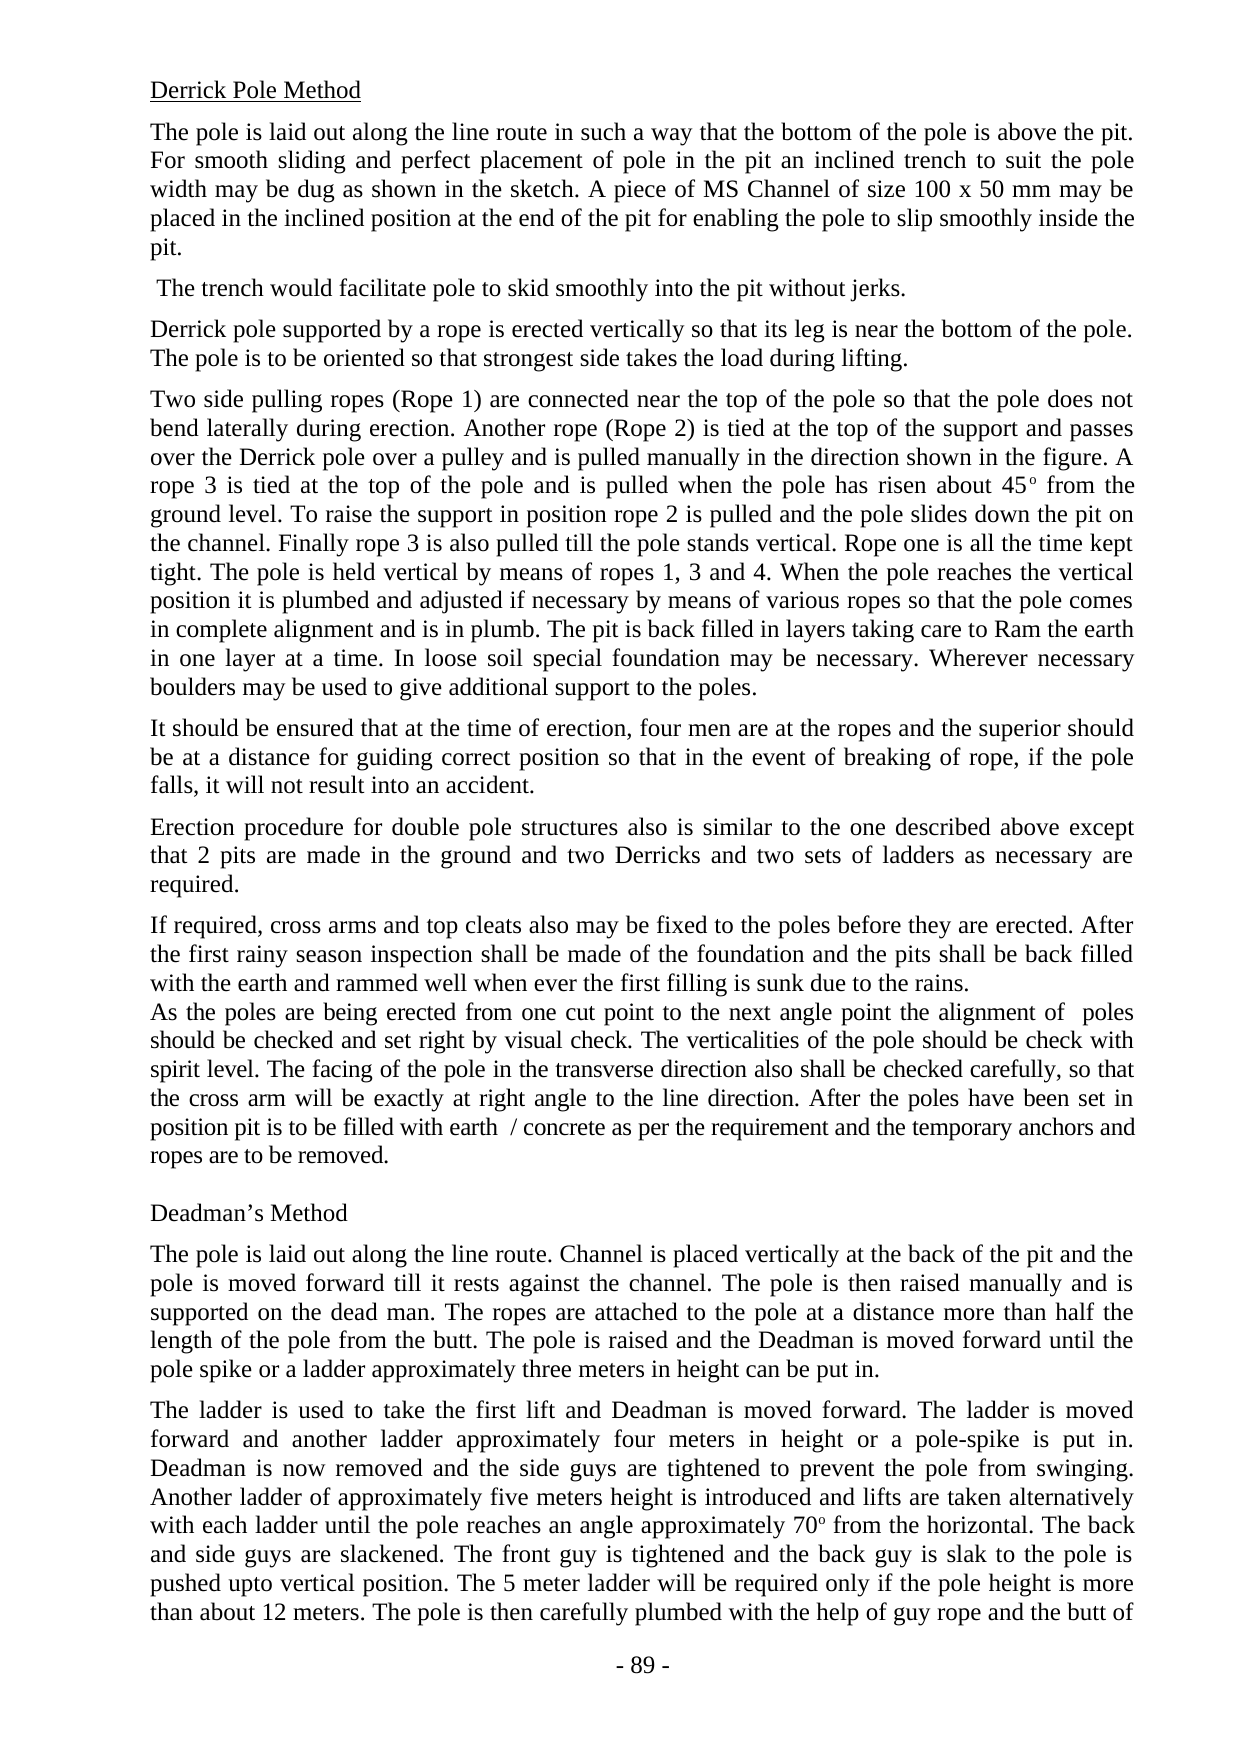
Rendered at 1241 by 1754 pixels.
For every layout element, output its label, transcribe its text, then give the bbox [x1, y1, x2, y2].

text The pole is laid out along the line route. Channel is placed vertically at the back of the pit and the pole is moved forward till it rests against the channel. The pole is then raised manually and is supported on the dead man. The ropes are attached to the pole at a distance more than half the length of the pole from the butt. The pole is raised and the Deadman is moved forward until the pole spike or a ladder approximately three meters in height can be put in. [150, 1239, 1135, 1383]
text As the poles are being erected from one cut point to the next angle point the alignment of poles should be checked and set right by visual check. The verticalities of the pole should be check with spirit level. The facing of the pole in the transverse direction also shall be checked carefully, so that the cross arm will be exactly at right angle to the line direction. After the poles have been set in position pit is to be filled with earth / concrete as per the requirement and the temporary anchors and ropes are to be removed. [150, 997, 1135, 1169]
text It should be ensured that at the time of erection, four men are at the ropes and the superior should be at a distance for guiding correct position so that in the event of breaking of rope, if the pole falls, it will not result into an accident. [150, 713, 1135, 799]
text Two side pulling ropes (Rope 1) are connected near the top of the pole so that the pole does not bend laterally during erection. Another rope (Rope 2) is tied at the top of the support and passes over the Derrick pole over a pulley and is pulled manually in the direction shown in the figure. A rope 3 is tied at the top of the pole and is pulled when the pole has risen about 45o from the ground level. To raise the support in position rope 2 is pulled and the pole slides down the pit on the channel. Finally rope 3 is also pulled till the pole stands vertical. Rope one is all the time kept tight. The pole is held vertical by means of ropes 1, 3 and 4. When the pole reaches the vertical position it is plumbed and adjusted if necessary by means of various ropes so that the pole comes in complete alignment and is in plumb. The pit is back filled in layers taking care to Ram the earth in one layer at a time. In loose soil special foundation may be necessary. Wherever necessary boulders may be used to give additional support to the poles. [150, 384, 1135, 701]
text Derrick pole supported by a rope is erected vertically so that its leg is near the bottom of the pole. The pole is to be oriented so that strongest side takes the load during lifting. [150, 314, 1135, 372]
subtitle Derrick Pole Method [150, 76, 1135, 104]
text The trench would facilitate pole to skid smoothly into the pit without jerks. [150, 273, 1135, 302]
text The pole is laid out along the line route in such a way that the bottom of the pole is above the pit. For smooth sliding and perfect placement of pole in the pit an inclined trench to suit the pole width may be dug as shown in the sketch. A piece of MS Channel of size 100 x 50 mm may be placed in the inclined position at the end of the pit for enabling the pole to slip smoothly inside the pit. [150, 117, 1135, 261]
subtitle Deadman’s Method [150, 1198, 1135, 1227]
text Erection procedure for double pole structures also is similar to the one described above except that 2 pits are made in the ground and two Derricks and two sets of ladders as necessary are required. [150, 812, 1135, 898]
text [150, 1396, 1135, 1626]
text If required, cross arms and top cleats also may be fixed to the poles before they are erected. After the first rainy season inspection shall be made of the foundation and the pits shall be back filled with the earth and rammed well when ever the first filling is sunk due to the rains. [150, 911, 1135, 997]
